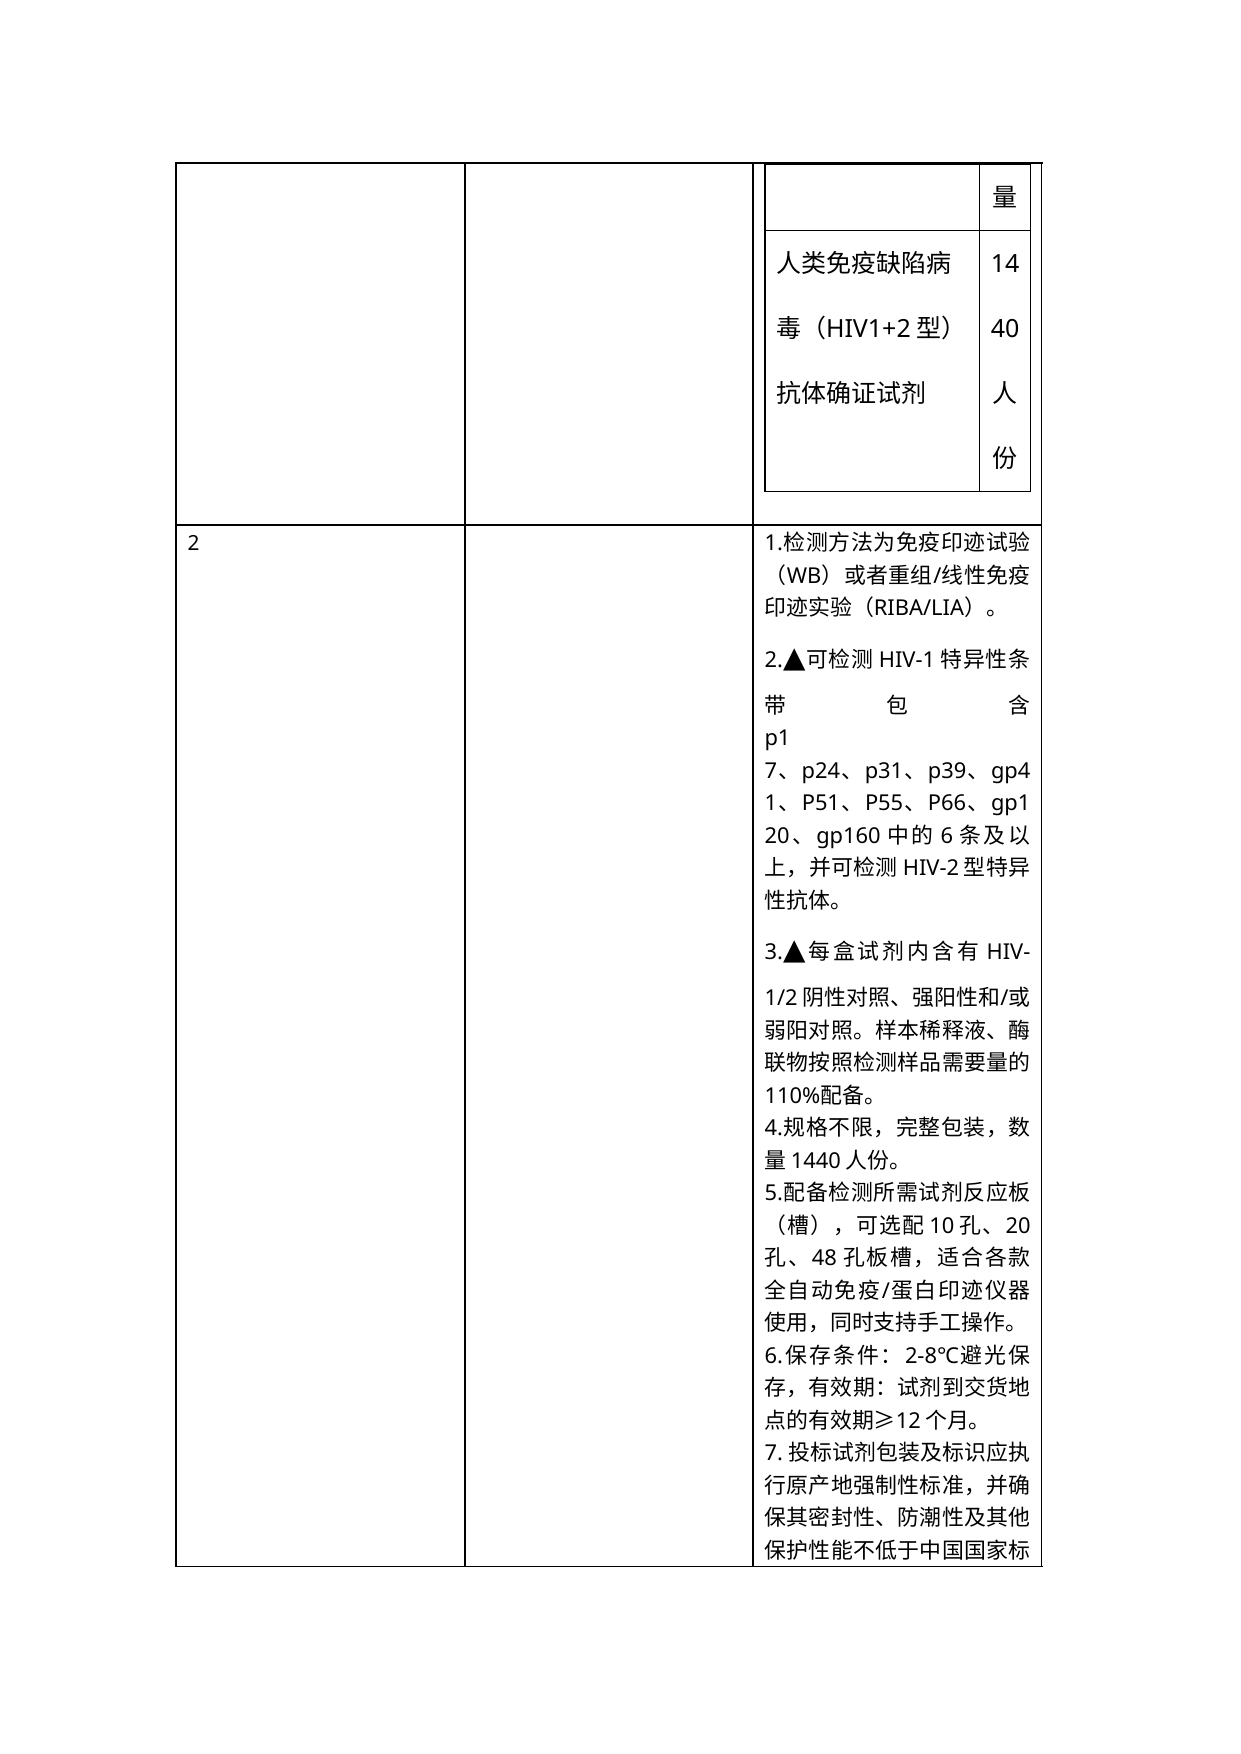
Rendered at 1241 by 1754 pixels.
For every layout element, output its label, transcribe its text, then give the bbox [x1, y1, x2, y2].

table_cell 2 [177, 526, 464, 1566]
table_cell [466, 164, 752, 524]
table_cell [754, 526, 1041, 1566]
table_cell [466, 526, 752, 1566]
table_cell 1 [177, 164, 464, 524]
table_cell [754, 164, 1041, 524]
